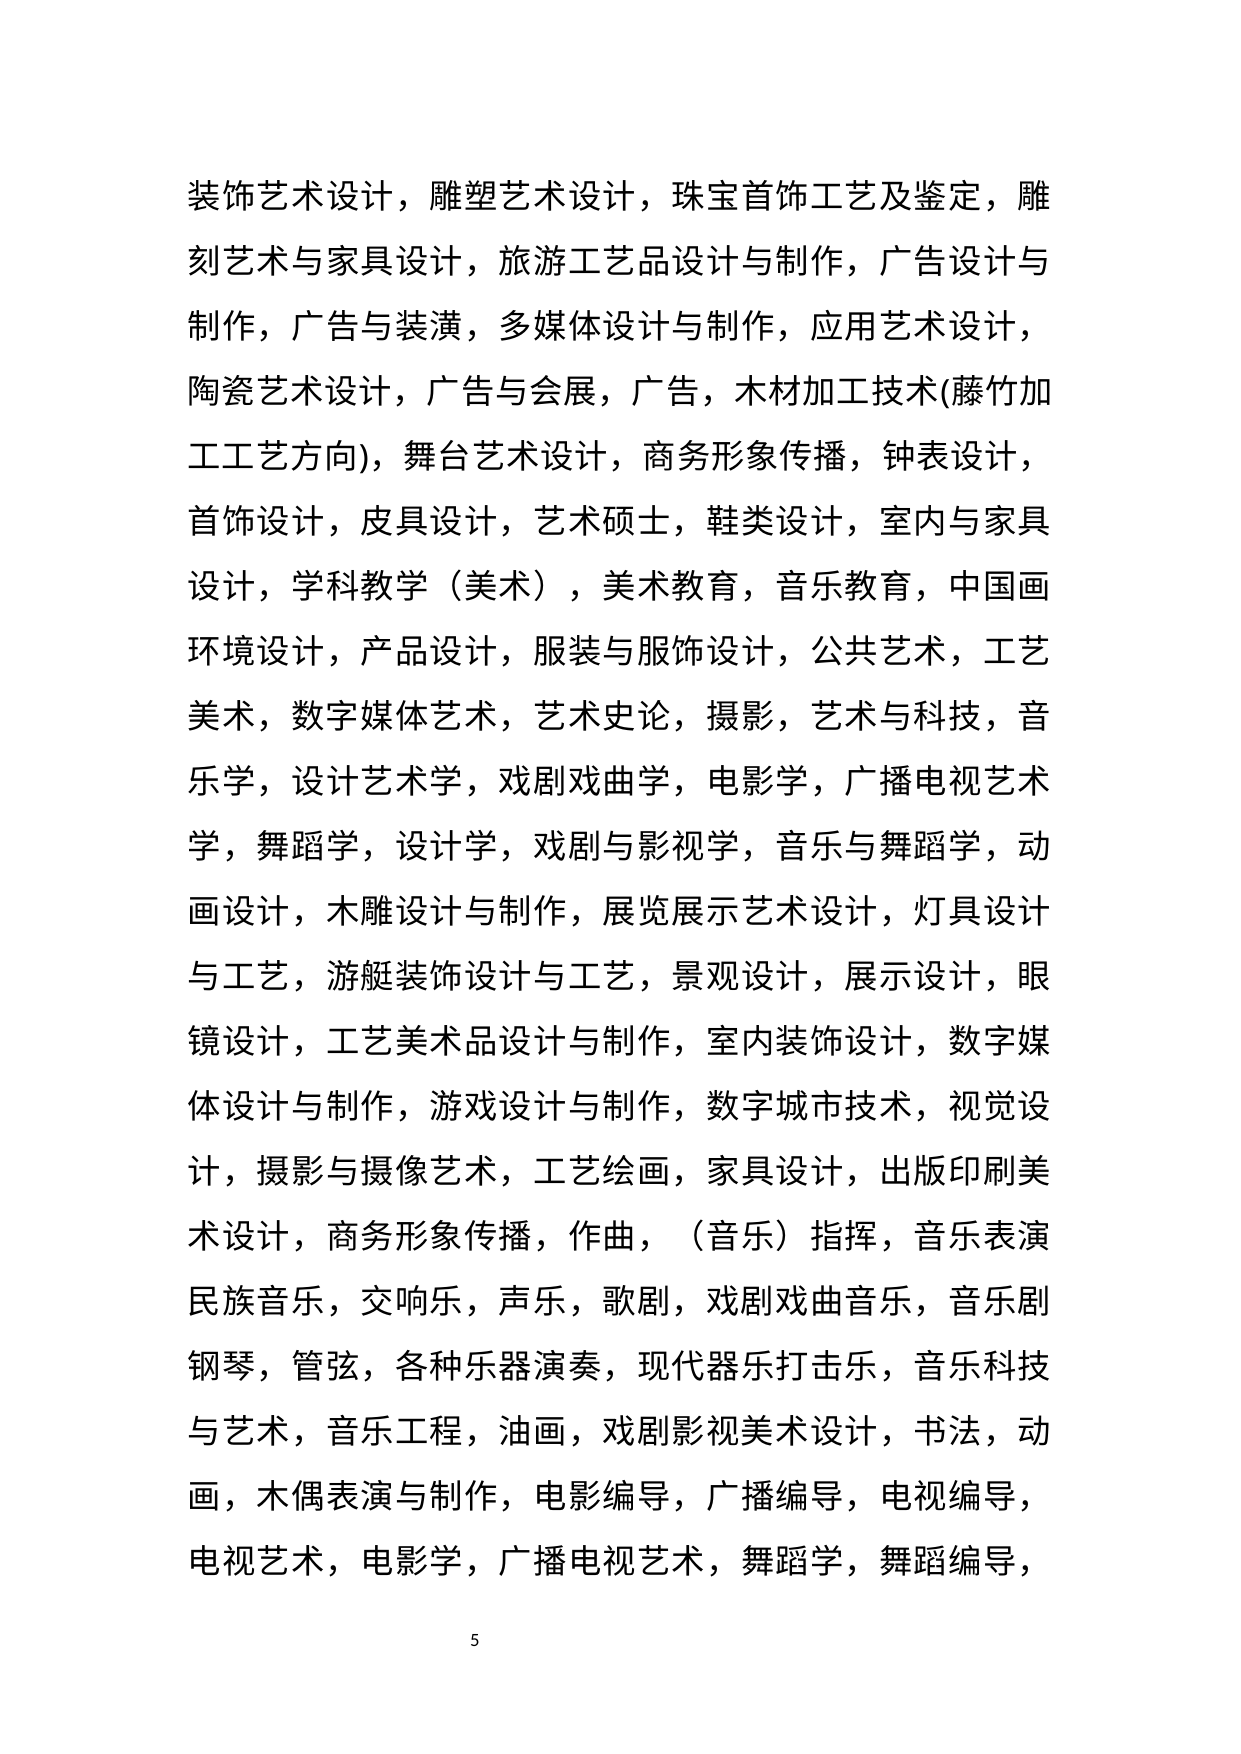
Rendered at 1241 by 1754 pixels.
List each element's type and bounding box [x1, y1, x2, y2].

text [187, 162, 1053, 1592]
